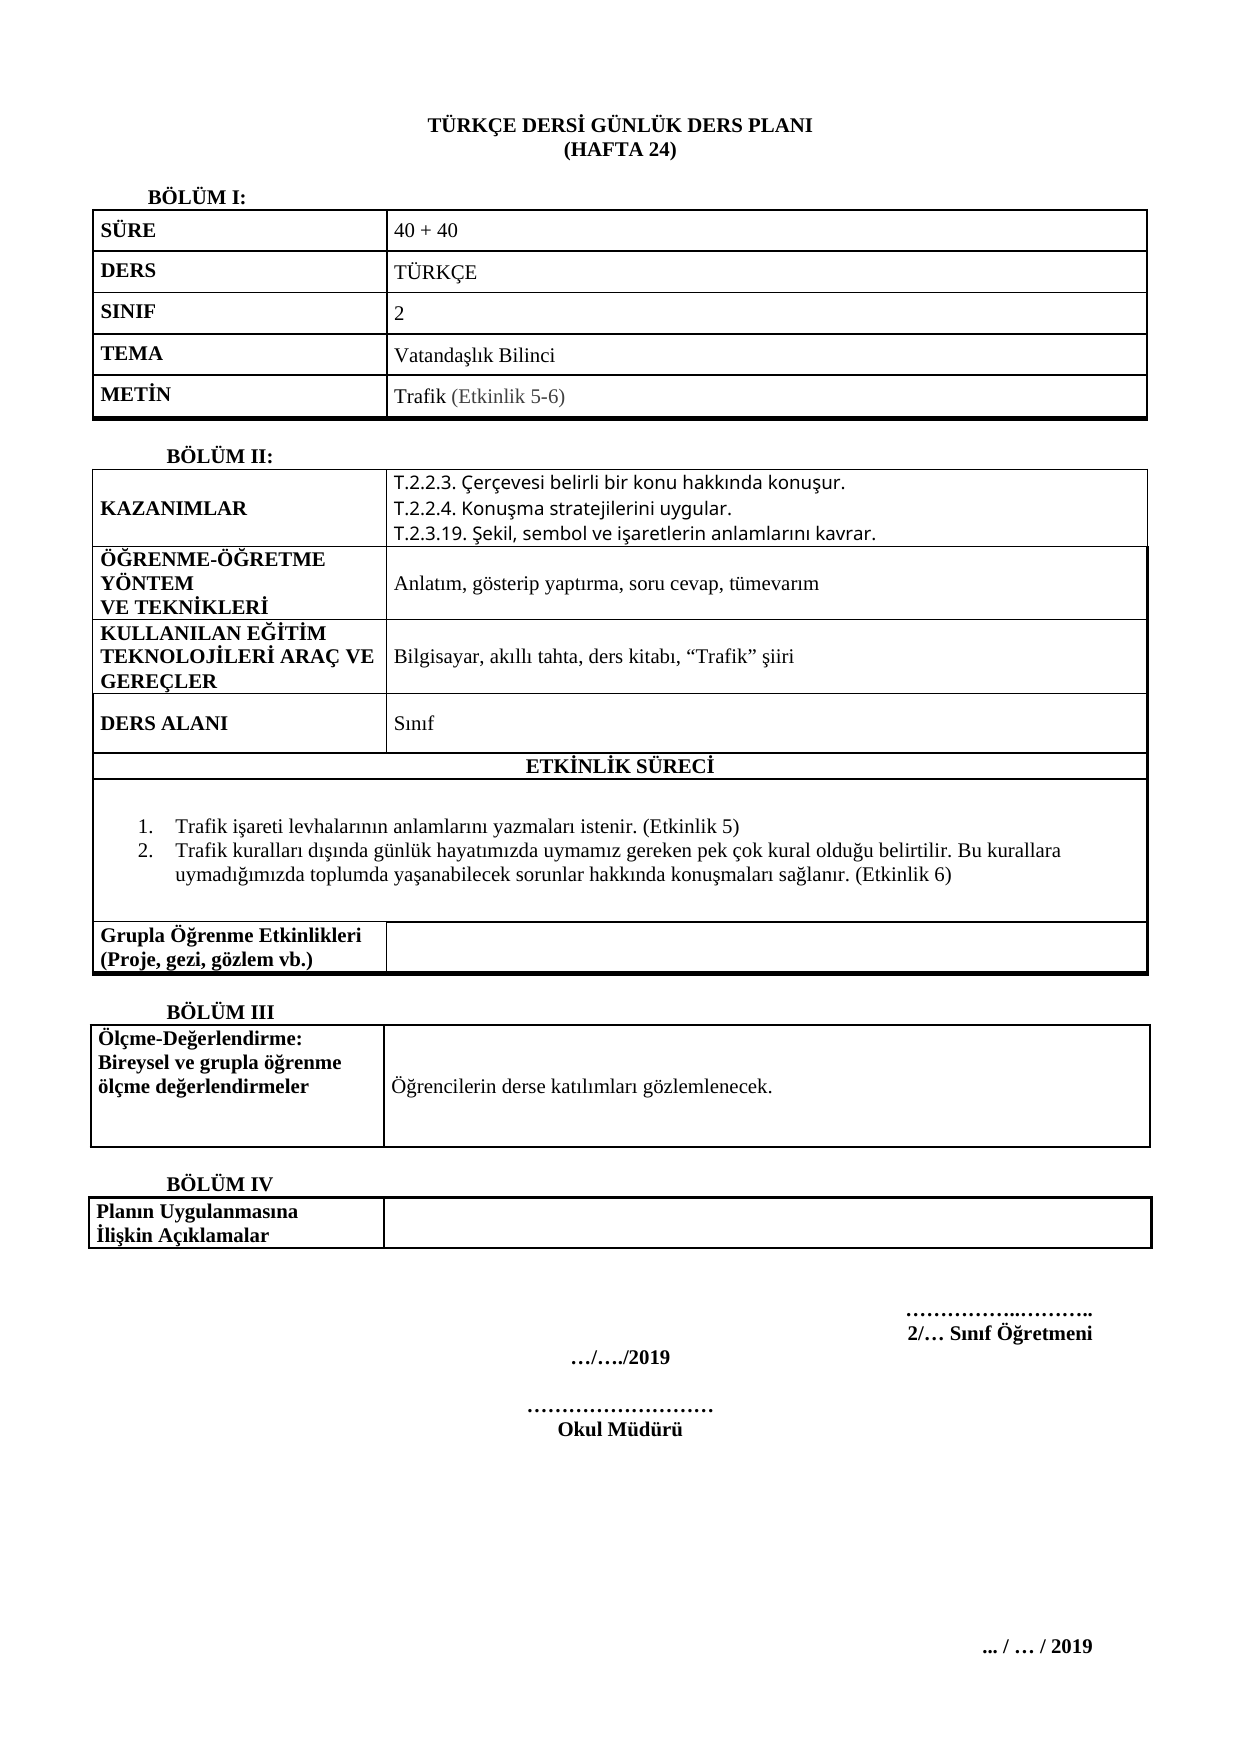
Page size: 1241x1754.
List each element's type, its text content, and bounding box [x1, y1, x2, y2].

table_cell ÖĞRENME-ÖĞRETME YÖNTEM VE TEKNİKLERİ [93, 547, 386, 619]
text TÜRKÇE DERSİ GÜNLÜK DERS PLANI [148, 113, 1092, 137]
table_cell TEMA [94, 335, 386, 374]
text ... / … / 2019 [148, 1634, 1092, 1658]
text …/…./2019 [148, 1345, 1092, 1369]
table_cell DERS ALANI [94, 694, 386, 752]
text 2/… Sınıf Öğretmeni [148, 1321, 1092, 1345]
table_cell Grupla Öğrenme Etkinlikleri (Proje, gezi, gözlem vb.) [94, 922, 386, 971]
table_header KAZANIMLAR [93, 470, 386, 546]
table_cell DERS [94, 252, 386, 292]
table_cell TÜRKÇE [388, 252, 1146, 292]
subtitle BÖLÜM IV [148, 1172, 1092, 1196]
table_header [385, 1199, 1150, 1247]
table_cell Bilgisayar, akıllı tahta, ders kitabı, “Trafik” şiiri [387, 620, 1146, 693]
subtitle BÖLÜM III [148, 1000, 1092, 1024]
table_cell Vatandaşlık Bilinci [388, 335, 1146, 374]
table_cell SINIF [94, 293, 386, 333]
table_cell METİN [94, 376, 386, 416]
table_cell ETKİNLİK SÜRECİ [94, 754, 1146, 778]
table_cell 2 [388, 293, 1146, 333]
table_cell Trafik işareti levhalarının anlamlarını yazmaları istenir. (Etkinlik 5) Trafik kuralları dışında günlük hayatımızda uymamız gereken pek çok kural olduğu belirtilir. Bu kurallara uymadığımızda toplumda yaşanabilecek sorunlar hakkında konuşmaları sağlanır. (Etkinlik 6) [94, 780, 1146, 921]
text BÖLÜM I: [148, 185, 1092, 209]
table_cell Trafik (Etkinlik 5-6) [388, 376, 1146, 416]
table_header Öğrencilerin derse katılımları gözlemlenecek. [385, 1026, 1149, 1146]
text ……………..……….. [148, 1297, 1092, 1321]
text ……………………… [148, 1393, 1092, 1417]
table_cell Anlatım, gösterip yaptırma, soru cevap, tümevarım [387, 547, 1146, 619]
table_header Planın Uygulanmasına İlişkin Açıklamalar [90, 1199, 383, 1247]
text (HAFTA 24) [148, 137, 1092, 161]
text BÖLÜM II: [148, 444, 1092, 468]
table_cell [387, 923, 1146, 971]
table_header Ölçme-Değerlendirme: Bireysel ve grupla öğrenme ölçme değerlendirmeler [92, 1026, 383, 1146]
table_cell Sınıf [387, 694, 1146, 752]
table_header 40 + 40 [388, 211, 1146, 250]
text Okul Müdürü [148, 1417, 1092, 1441]
table_cell KULLANILAN EĞİTİM TEKNOLOJİLERİ ARAÇ VE GEREÇLER [93, 620, 386, 693]
table_header T.2.2.3. Çerçevesi belirli bir konu hakkında konuşur. T.2.2.4. Konuşma stratejilerini uygular. T.2.3.19. Şekil, sembol ve işaretlerin anlamlarını kavrar. [387, 470, 1147, 546]
table_header SÜRE [94, 211, 386, 250]
